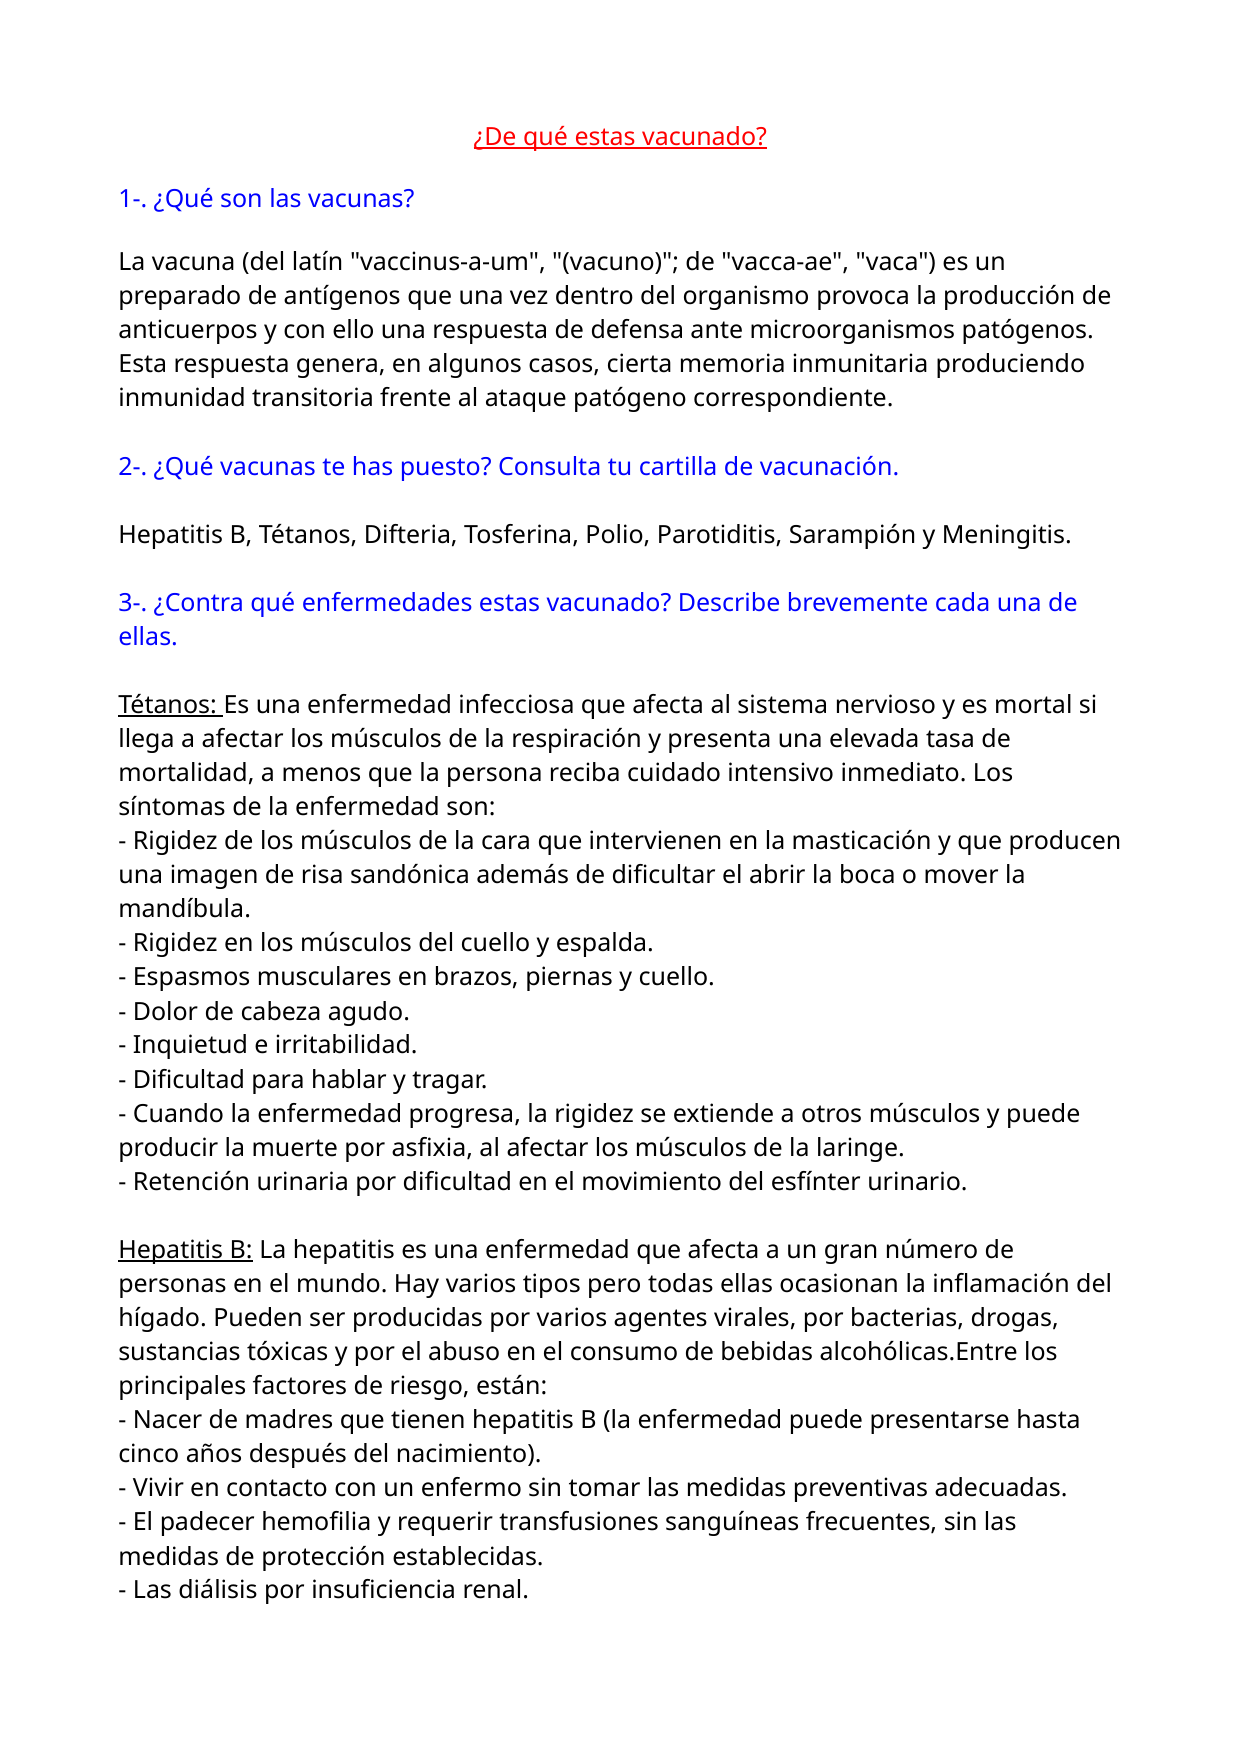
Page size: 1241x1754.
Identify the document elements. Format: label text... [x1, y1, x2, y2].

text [118, 1232, 1122, 1606]
text Tétanos: Es una enfermedad infecciosa que afecta al sistema nervioso y es mortal si llega a afectar los músculos de la respiración y presenta una elevada tasa de mortalidad, a menos que la persona reciba cuidado intensivo inmediato. Los síntomas de la enfermedad son: - Rigidez de los músculos de la cara que intervienen en la masticación y que producen una imagen de risa sandónica además de dificultar el abrir la boca o mover la mandíbula. - Rigidez en los músculos del cuello y espalda. - Espasmos musculares en brazos, piernas y cuello. - Dolor de cabeza agudo. - Inquietud e irritabilidad. - Dificultad para hablar y tragar. - Cuando la enfermedad progresa, la rigidez se extiende a otros músculos y puede producir la muerte por asfixia, al afectar los músculos de la laringe. - Retención urinaria por dificultad en el movimiento del esfínter urinario. [118, 687, 1122, 1197]
text La vacuna (del latín "vaccinus-a-um", "(vacuno)"; de "vacca-ae", "vaca") es un preparado de antígenos que una vez dentro del organismo provoca la producción de anticuerpos y con ello una respuesta de defensa ante microorganismos patógenos. Esta respuesta genera, en algunos casos, cierta memoria inmunitaria produciendo inmunidad transitoria frente al ataque patógeno correspondiente. [118, 244, 1122, 414]
text 3-. ¿Contra qué enfermedades estas vacunado? Describe brevemente cada una de ellas. [118, 584, 1122, 652]
text Hepatitis B, Tétanos, Difteria, Tosferina, Polio, Parotiditis, Sarampión y Meningitis. [118, 516, 1122, 550]
text 1-. ¿Qué son las vacunas? [118, 181, 1122, 215]
text ¿De qué estas vacunado? [118, 118, 1122, 152]
text 2-. ¿Qué vacunas te has puesto? Consulta tu cartilla de vacunación. [118, 448, 1122, 482]
